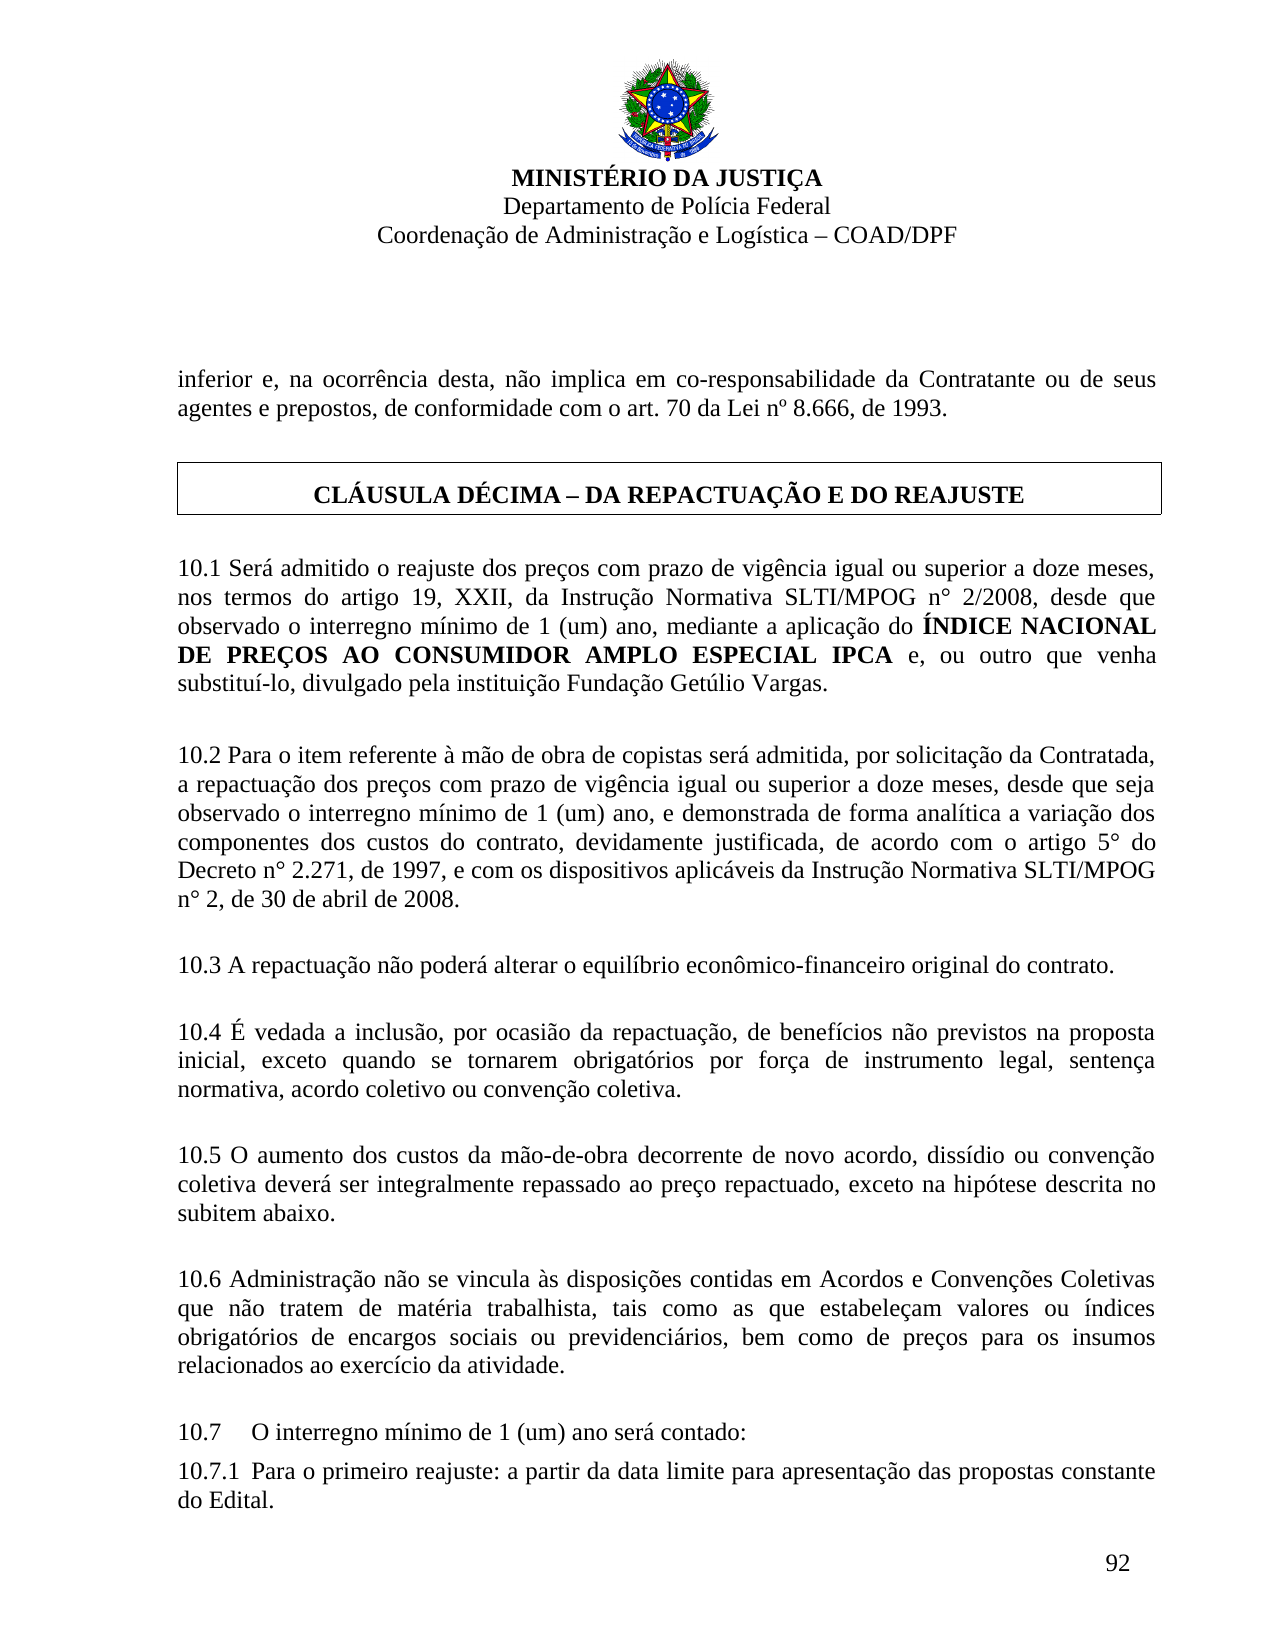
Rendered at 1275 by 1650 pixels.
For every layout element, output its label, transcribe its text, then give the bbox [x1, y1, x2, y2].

text 10.3 A repactuação não poderá alterar o equilíbrio econômico-financeiro original do contrato. [177, 951, 1157, 979]
text 10.2 Para o item referente à mão de obra de copistas será admitida, por solicitação da Contratada, a repactuação dos preços com prazo de vigência igual ou superior a doze meses, desde que seja observado o interregno mínimo de 1 (um) ano, e demonstrada de forma analítica a variação dos componentes dos custos do contrato, devidamente justificada, de acordo com o artigo 5° do Decreto n° 2.271, de 1997, e com os dispositivos aplicáveis da Instrução Normativa SLTI/MPOG n° 2, de 30 de abril de 2008. [177, 741, 1157, 913]
picture [613, 56, 720, 163]
list 10.5 O aumento dos custos da mão-de-obra decorrente de novo acordo, dissídio ou convenção coletiva deverá ser integralmente repassado ao preço repactuado, exceto na hipótese descrita no subitem abaixo. [177, 1141, 1157, 1227]
text 10.7.1 Para o primeiro reajuste: a partir da data limite para apresentação das propostas constante do Edital. [177, 1456, 1157, 1513]
text 10.1 Será admitido o reajuste dos preços com prazo de vigência igual ou superior a doze meses, nos termos do artigo 19, XXII, da Instrução Normativa SLTI/MPOG n° 2/2008, desde que observado o interregno mínimo de 1 (um) ano, mediante a aplicação do ÍNDICE NACIONAL DE PREÇOS AO CONSUMIDOR AMPLO ESPECIAL IPCA e, ou outro que venha substituí-lo, divulgado pela instituição Fundação Getúlio Vargas. [177, 553, 1157, 697]
text 10.7 O interregno mínimo de 1 (um) ano será contado: [177, 1417, 1157, 1446]
table_header CLÁUSULA DÉCIMA – DA REPACTUAÇÃO E DO REAJUSTE [178, 463, 1161, 514]
text 10.6 Administração não se vincula às disposições contidas em Acordos e Convenções Coletivas que não tratem de matéria trabalhista, tais como as que estabeleçam valores ou índices obrigatórios de encargos sociais ou previdenciários, bem como de preços para os insumos relacionados ao exercício da atividade. [177, 1264, 1157, 1379]
text 10.4 É vedada a inclusão, por ocasião da repactuação, de benefícios não previstos na proposta inicial, exceto quando se tornarem obrigatórios por força de instrumento legal, sentença normativa, acordo coletivo ou convenção coletiva. [177, 1017, 1157, 1103]
